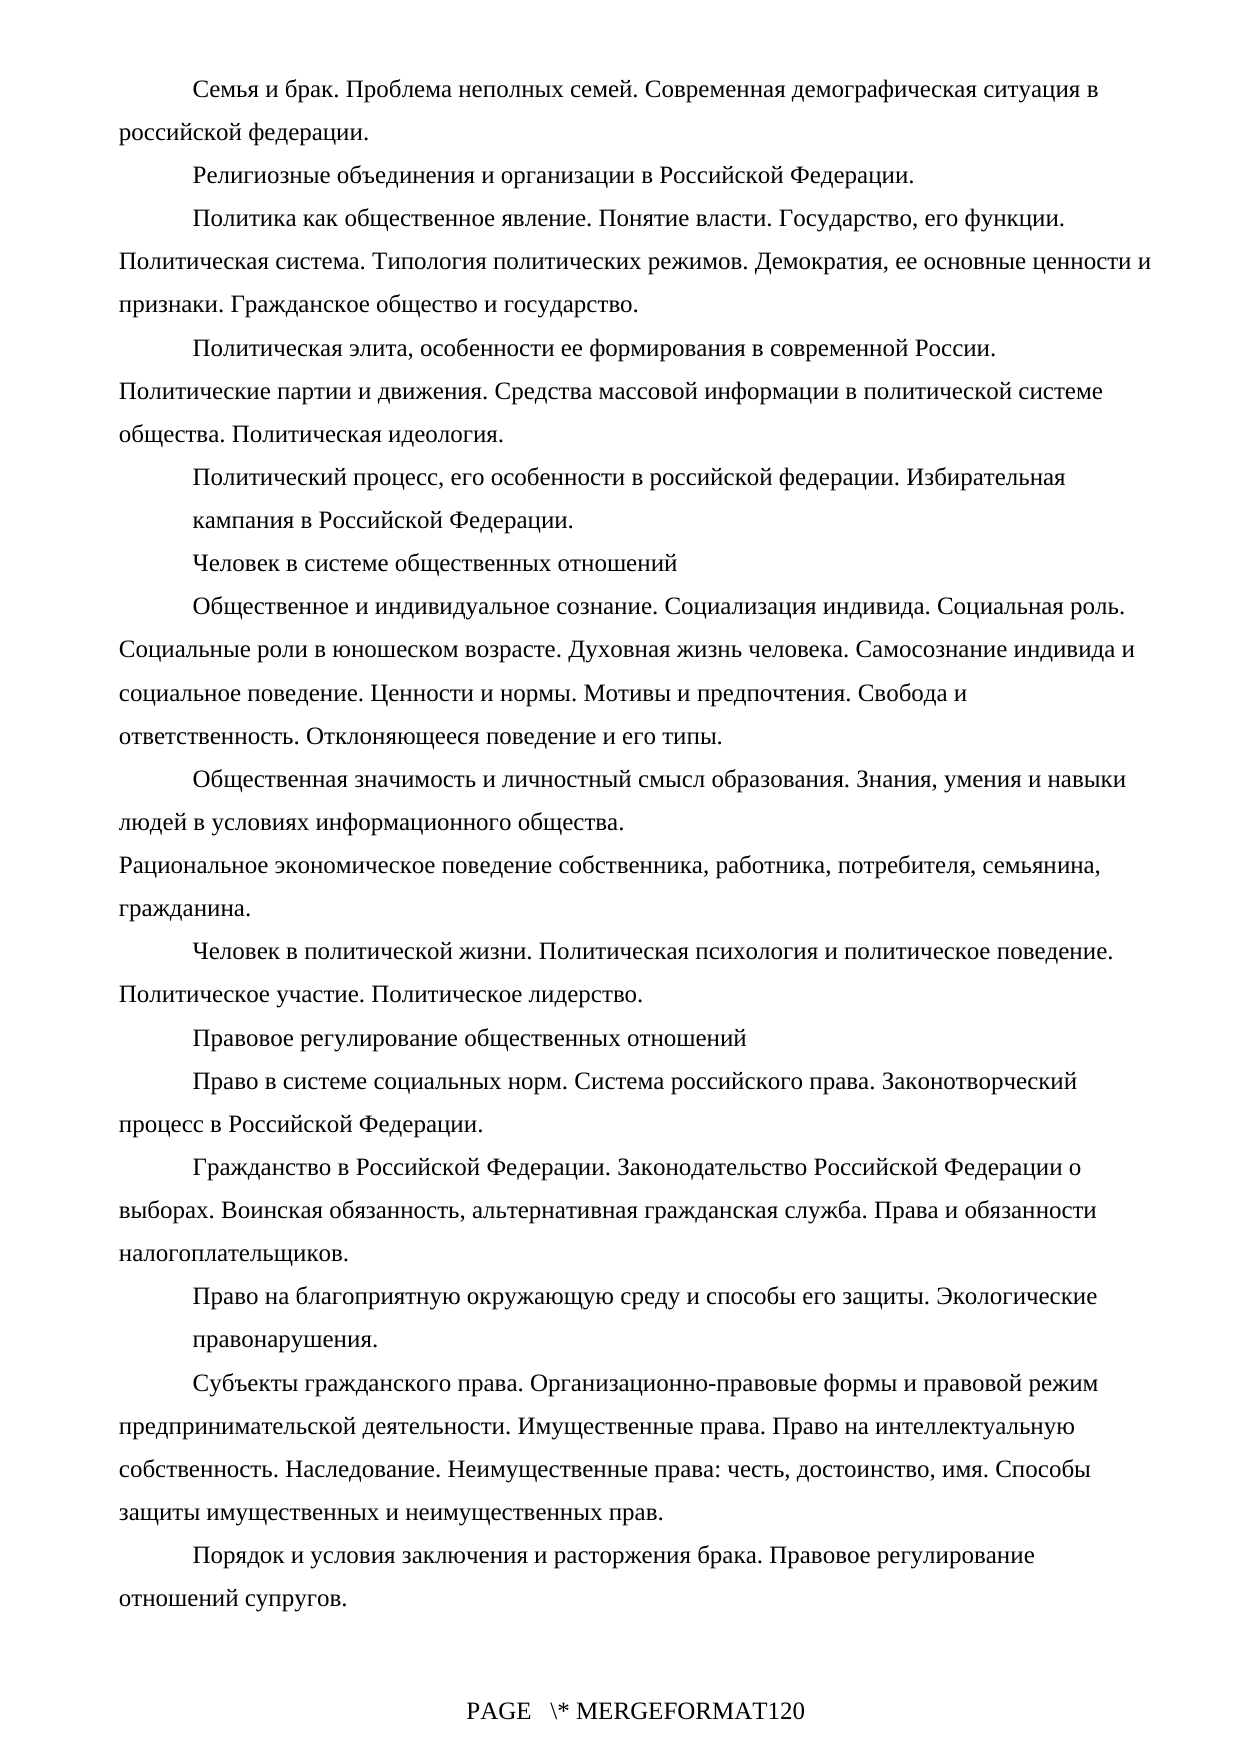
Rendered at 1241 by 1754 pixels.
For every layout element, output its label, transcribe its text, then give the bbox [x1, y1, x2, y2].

text Порядок и условия заключения и расторжения брака. Правовое регулирование отношений супругов. [119, 1540, 1153, 1612]
text Общественное и индивидуальное сознание. Социализация индивида. Социальная роль. Социальные роли в юношеском возрасте. Духовная жизнь человека. Самосознание индивида и социальное поведение. Ценности и нормы. Мотивы и предпочтения. Свобода и ответственность. Отклоняющееся поведение и его типы. [119, 591, 1153, 749]
text Семья и брак. Проблема неполных семей. Современная демографическая ситуация в российской федерации. [119, 74, 1153, 146]
text Человек в политической жизни. Политическая психология и политическое поведение. Политическое участие. Политическое лидерство. [119, 936, 1153, 1008]
text Политический процесс, его особенности в российской федерации. Избирательная кампания в Российской Федерации. [192, 462, 1153, 534]
text Политическая элита, особенности ее формирования в современной России. Политические партии и движения. Средства массовой информации в политической системе общества. Политическая идеология. [119, 333, 1153, 448]
text Религиозные объединения и организации в Российской Федерации. [119, 160, 1153, 189]
text Правовое регулирование общественных отношений [119, 1023, 1153, 1051]
text Общественная значимость и личностный смысл образования. Знания, умения и навыки людей в условиях информационного общества. [119, 764, 1153, 836]
text Рациональное экономическое поведение собственника, работника, потребителя, семьянина, гражданина. [119, 850, 1153, 922]
text Субъекты гражданского права. Организационно-правовые формы и правовой режим предпринимательской деятельности. Имущественные права. Право на интеллектуальную собственность. Наследование. Неимущественные права: честь, достоинство, имя. Способы защиты имущественных и неимущественных прав. [119, 1368, 1153, 1526]
text Политика как общественное явление. Понятие власти. Государство, его функции. Политическая система. Типология политических режимов. Демократия, ее основные ценности и признаки. Гражданское общество и государство. [119, 203, 1153, 318]
text Право в системе социальных норм. Система российского права. Законотворческий процесс в Российской Федерации. [119, 1066, 1153, 1138]
text Человек в системе общественных отношений [119, 548, 1153, 577]
text Гражданство в Российской Федерации. Законодательство Российской Федерации о выборах. Воинская обязанность, альтернативная гражданская служба. Права и обязанности налогоплательщиков. [119, 1152, 1153, 1267]
text Право на благоприятную окружающую среду и способы его защиты. Экологические правонарушения. [192, 1281, 1153, 1353]
